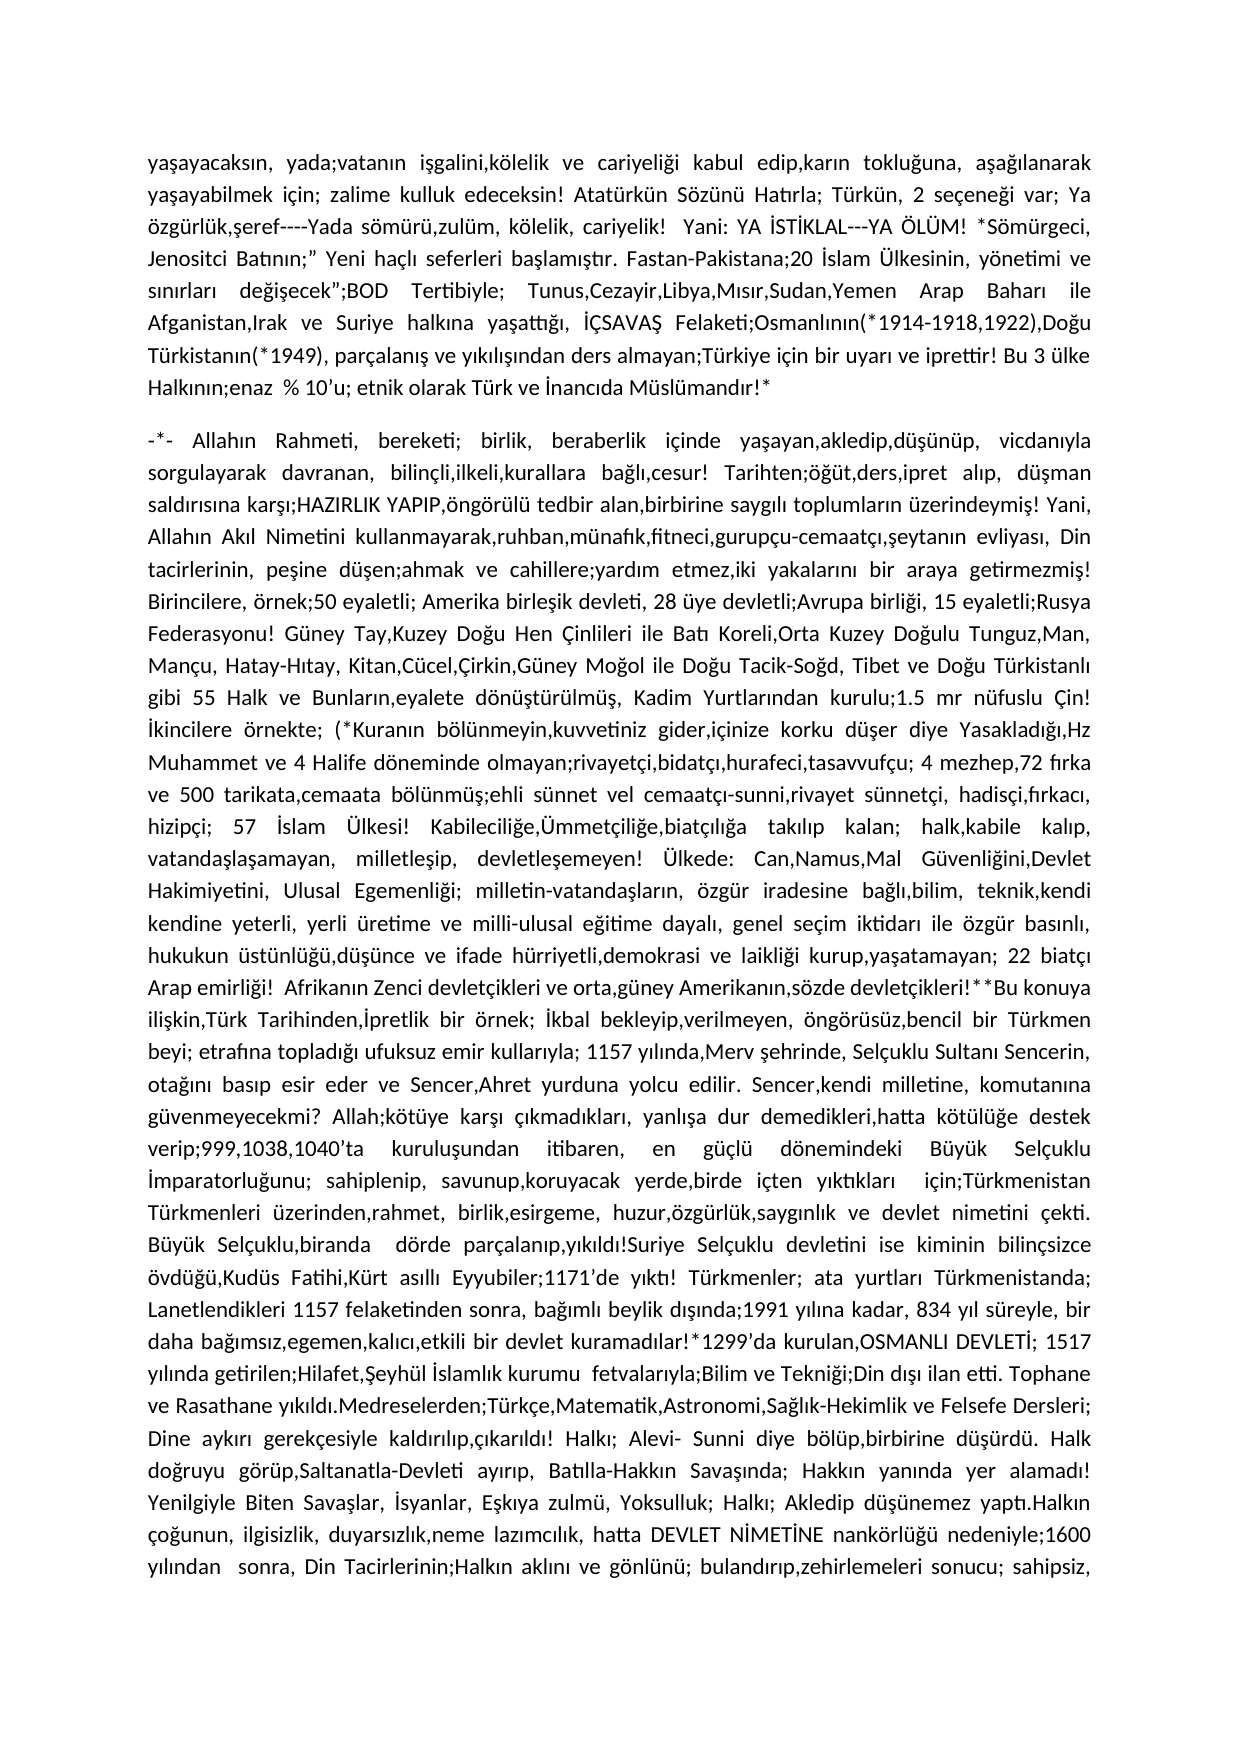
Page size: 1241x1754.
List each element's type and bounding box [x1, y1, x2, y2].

text [148, 148, 1093, 401]
text [148, 426, 1093, 1581]
